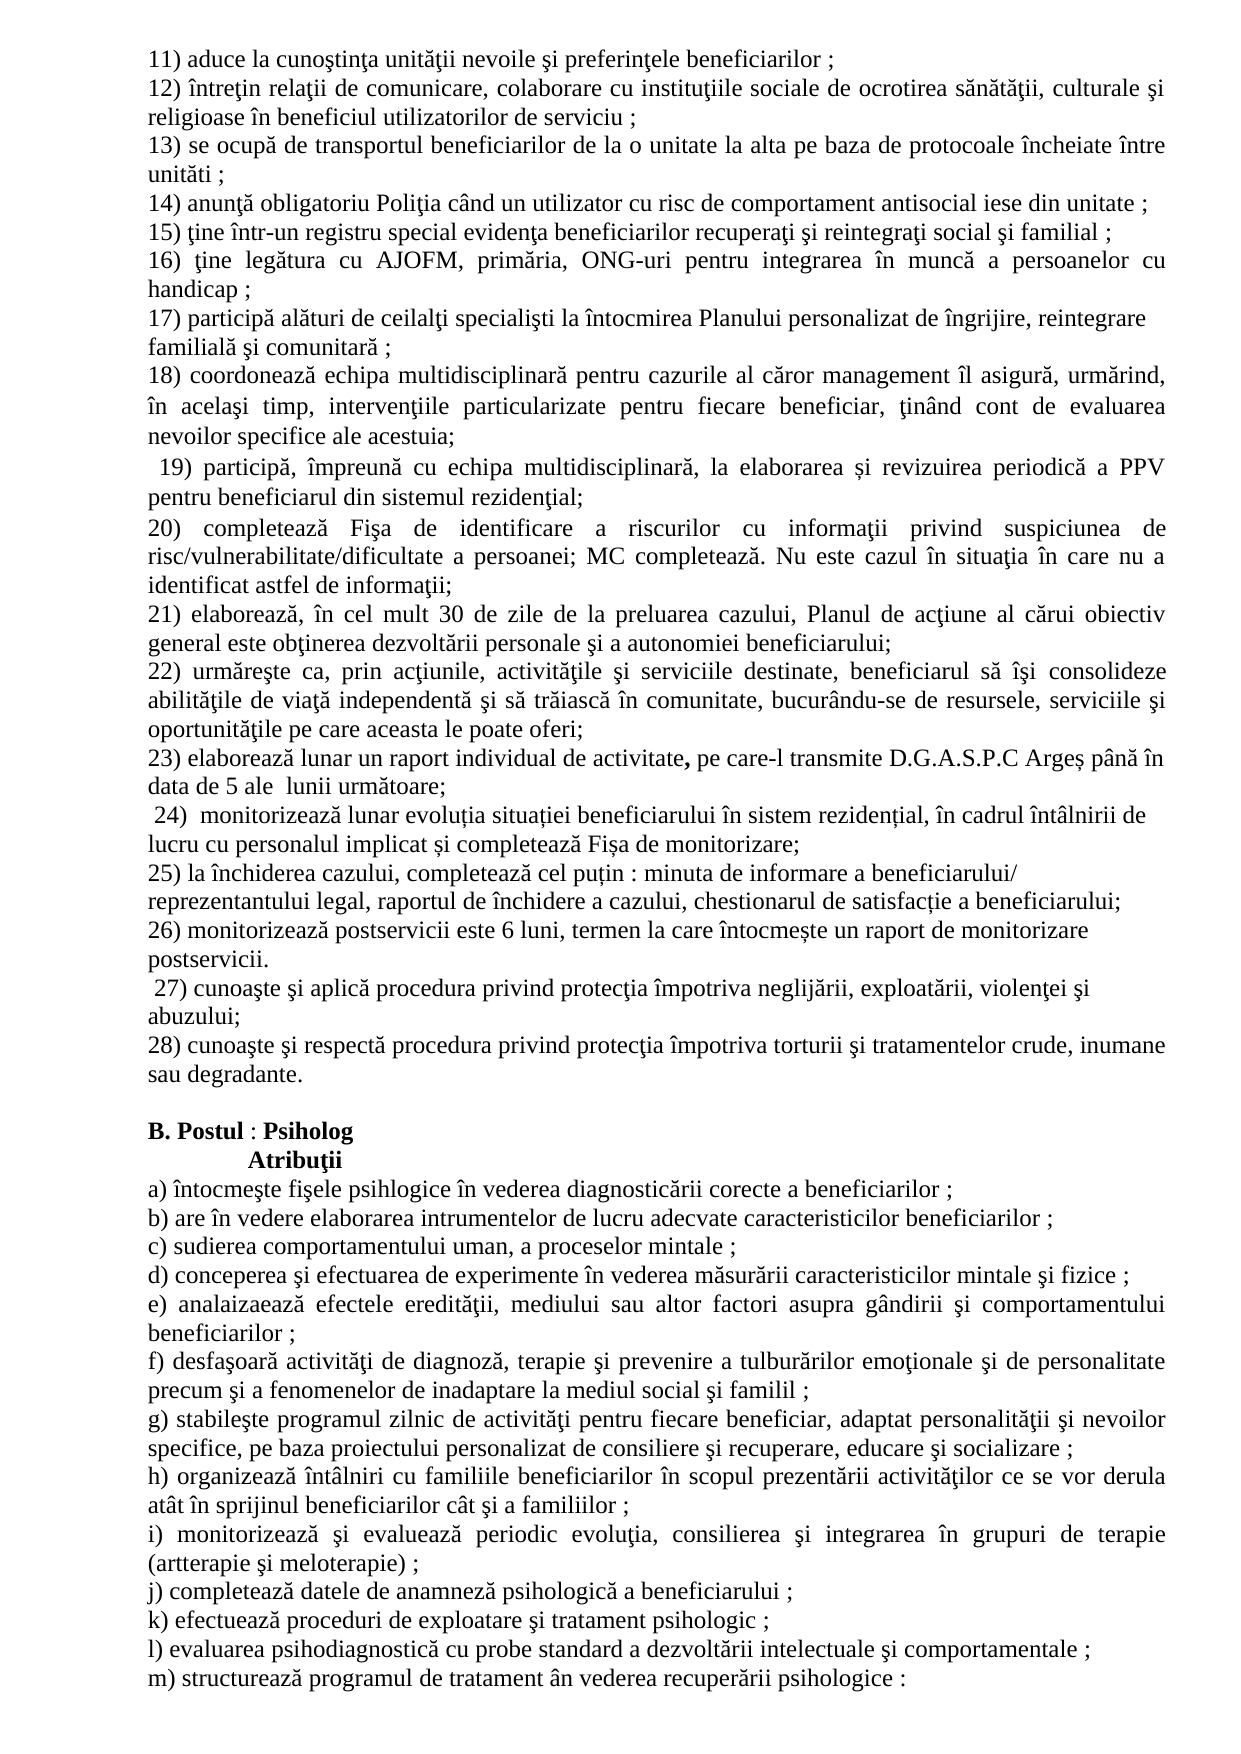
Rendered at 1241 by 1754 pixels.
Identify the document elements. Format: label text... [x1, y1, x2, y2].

text 22) urmăreşte ca, prin acţiunile, activităţile şi serviciile destinate, beneficiarul să îşi consolideze abilităţile de viaţă independentă şi să trăiască în comunitate, bucurându-se de resursele, serviciile şi oportunităţile pe care aceasta le poate oferi; [148, 656, 1167, 743]
text h) organizează întâlniri cu familiile beneficiarilor în scopul prezentării activităţilor ce se vor derula atât în sprijinul beneficiarilor cât şi a familiilor ; [148, 1461, 1167, 1519]
text 17) participă alături de ceilalţi specialişti la întocmirea Planului personalizat de îngrijire, reintegrare familială şi comunitară ; [148, 303, 1167, 361]
text a) întocmeşte fişele psihlogice în vederea diagnosticării corecte a beneficiarilor ; [148, 1174, 1167, 1203]
text Atribuţii [148, 1145, 1167, 1174]
text 28) cunoaşte şi respectă procedura privind protecţia împotriva torturii şi tratamentelor crude, inumane sau degradante. [148, 1030, 1167, 1088]
text 14) anunţă obligatoriu Poliţia când un utilizator cu risc de comportament antisocial iese din unitate ; [148, 188, 1167, 217]
text 21) elaborează, în cel mult 30 de zile de la preluarea cazului, Planul de acţiune al cărui obiectiv general este obţinerea dezvoltării personale şi a autonomiei beneficiarului; [148, 599, 1167, 656]
text j) completează datele de anamneză psihologică a beneficiarului ; [148, 1576, 1167, 1605]
text 12) întreţin relaţii de comunicare, colaborare cu instituţiile sociale de ocrotirea sănătăţii, culturale şi religioase în beneficiul utilizatorilor de serviciu ; [148, 73, 1167, 131]
text 11) aduce la cunoştinţa unităţii nevoile şi preferinţele beneficiarilor ; [148, 44, 1167, 73]
text f) desfaşoară activităţi de diagnoză, terapie şi prevenire a tulburărilor emoţionale şi de personalitate precum şi a fenomenelor de inadaptare la mediul social şi familil ; [148, 1346, 1167, 1404]
text 27) cunoaşte şi aplică procedura privind protecţia împotriva neglijării, exploatării, violenţei şi abuzului; [148, 973, 1167, 1030]
text 13) se ocupă de transportul beneficiarilor de la o unitate la alta pe baza de protocoale încheiate între unităti ; [148, 131, 1167, 188]
text 18) coordonează echipa multidisciplinară pentru cazurile al căror management îl asigură, urmărind, în acelaşi timp, intervenţiile particularizate pentru fiecare beneficiar, ţinând cont de evaluarea nevoilor specifice ale acestuia; [148, 361, 1167, 450]
text 25) la închiderea cazului, completează cel puțin : minuta de informare a beneficiarului/ reprezentantului legal, raportul de închidere a cazului, chestionarul de satisfacție a beneficiarului; [148, 858, 1167, 915]
text 20) completează Fişa de identificare a riscurilor cu informaţii privind suspiciunea de risc/vulnerabilitate/dificultate a persoanei; MC completează. Nu este cazul în situaţia în care nu a identificat astfel de informaţii; [148, 513, 1167, 599]
text c) sudierea comportamentului uman, a proceselor mintale ; [148, 1231, 1167, 1260]
text 15) ţine într-un registru special evidenţa beneficiarilor recuperaţi şi reintegraţi social şi familial ; [148, 217, 1167, 246]
text b) are în vedere elaborarea intrumentelor de lucru adecvate caracteristicilor beneficiarilor ; [148, 1203, 1167, 1231]
text m) structurează programul de tratament ân vederea recuperării psihologice : [148, 1663, 1167, 1691]
text 16) ţine legătura cu AJOFM, primăria, ONG-uri pentru integrarea în muncă a persoanelor cu handicap ; [148, 246, 1167, 303]
text 19) participă, împreună cu echipa multidisciplinară, la elaborarea și revizuirea periodică a PPV pentru beneficiarul din sistemul rezidenţial; [148, 452, 1167, 511]
text 23) elaborează lunar un raport individual de activitate, pe care-l transmite D.G.A.S.P.C Argeș până în data de 5 ale lunii următoare; 24) monitorizează lunar evoluția situației beneficiarului în sistem rezidențial, în cadrul întâlnirii de lucru cu personalul implicat și completează Fișa de monitorizare; [148, 743, 1167, 858]
text e) analaizaează efectele eredităţii, mediului sau altor factori asupra gândirii şi comportamentului beneficiarilor ; [148, 1289, 1167, 1346]
text g) stabileşte programul zilnic de activităţi pentru fiecare beneficiar, adaptat personalităţii şi nevoilor specifice, pe baza proiectului personalizat de consiliere şi recuperare, educare şi socializare ; [148, 1404, 1167, 1461]
text k) efectuează proceduri de exploatare şi tratament psihologic ; [148, 1605, 1167, 1634]
text i) monitorizează şi evaluează periodic evoluţia, consilierea şi integrarea în grupuri de terapie (artterapie şi meloterapie) ; [148, 1519, 1167, 1576]
text l) evaluarea psihodiagnostică cu probe standard a dezvoltării intelectuale şi comportamentale ; [148, 1634, 1167, 1663]
text B. Postul : Psiholog [148, 1116, 1167, 1145]
text d) conceperea şi efectuarea de experimente în vederea măsurării caracteristicilor mintale şi fizice ; [148, 1260, 1167, 1289]
text 26) monitorizează postservicii este 6 luni, termen la care întocmește un raport de monitorizare postservicii. [148, 915, 1167, 973]
